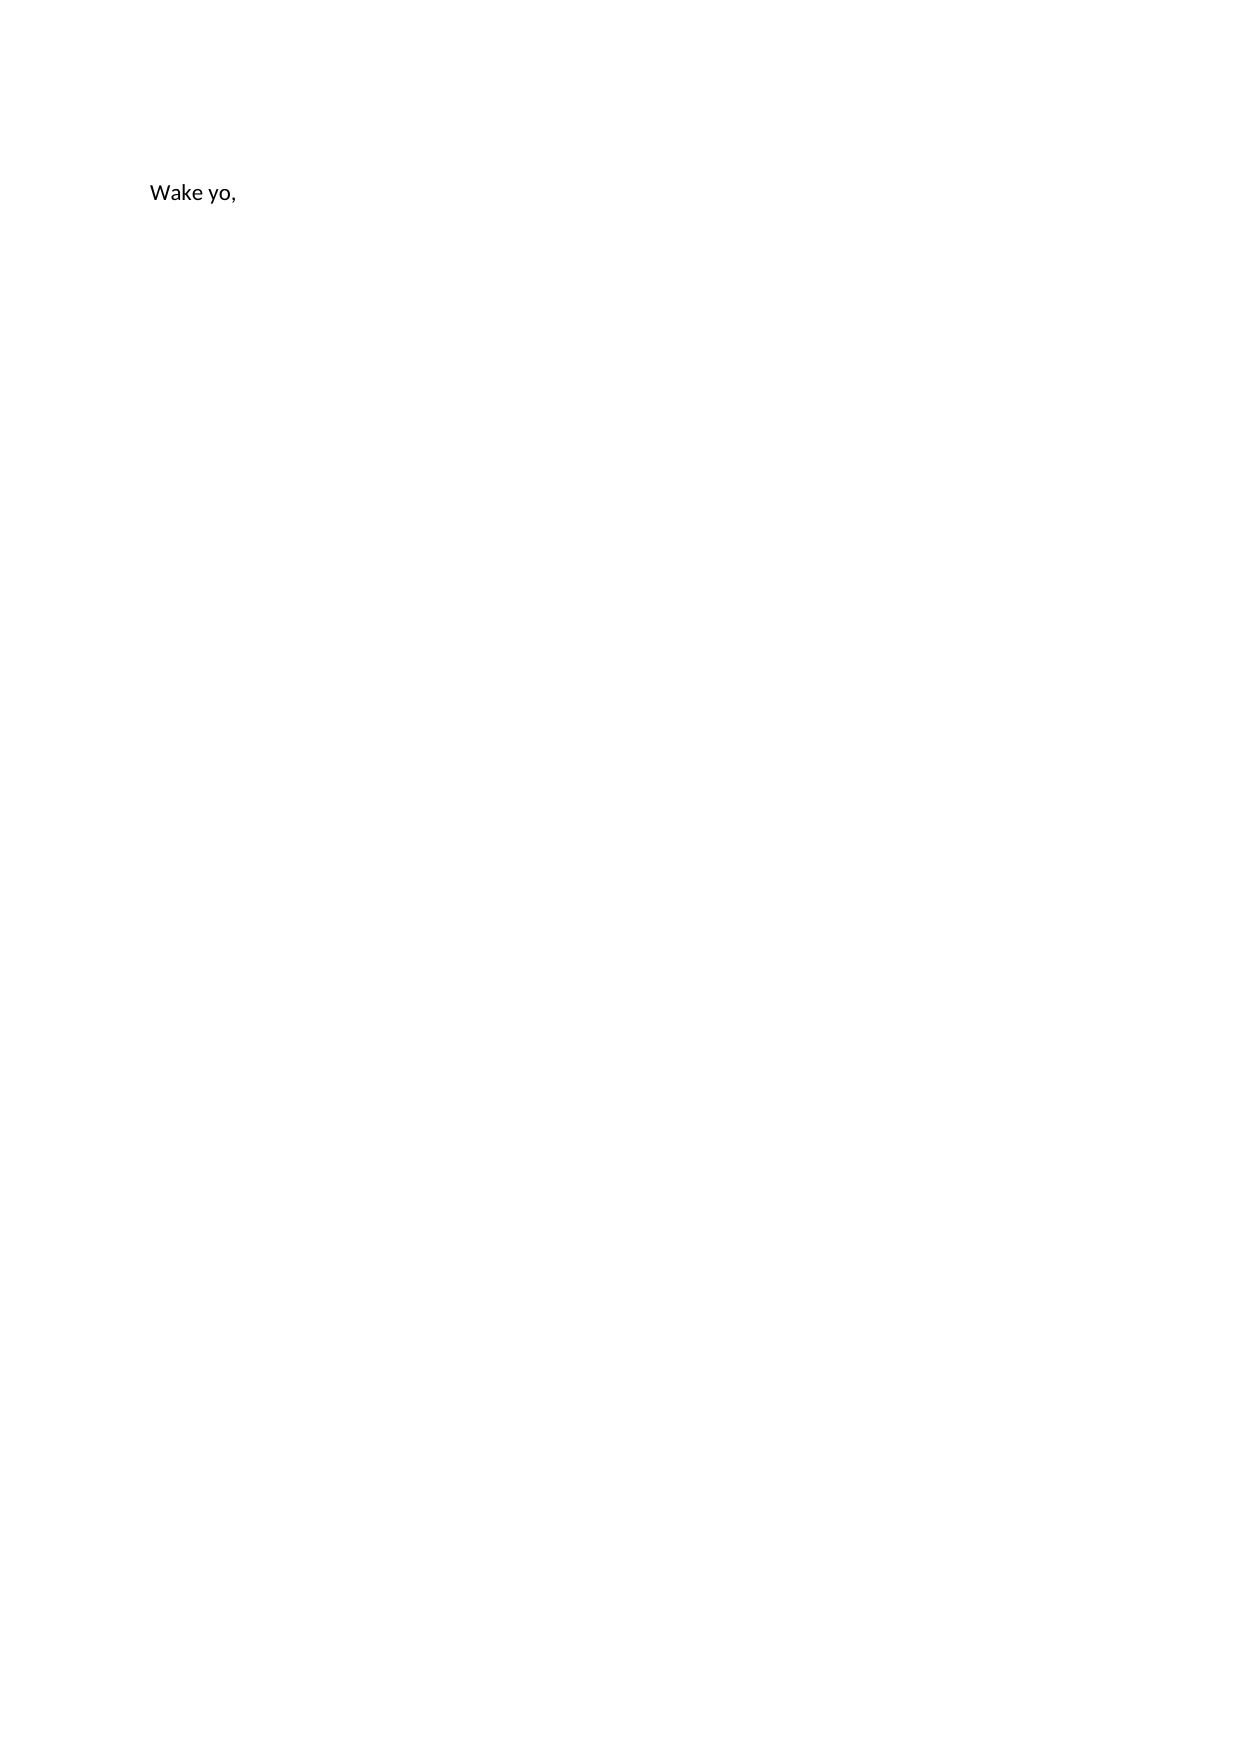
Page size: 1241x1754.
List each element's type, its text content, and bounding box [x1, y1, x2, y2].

text Wake yo, [150, 178, 1090, 206]
